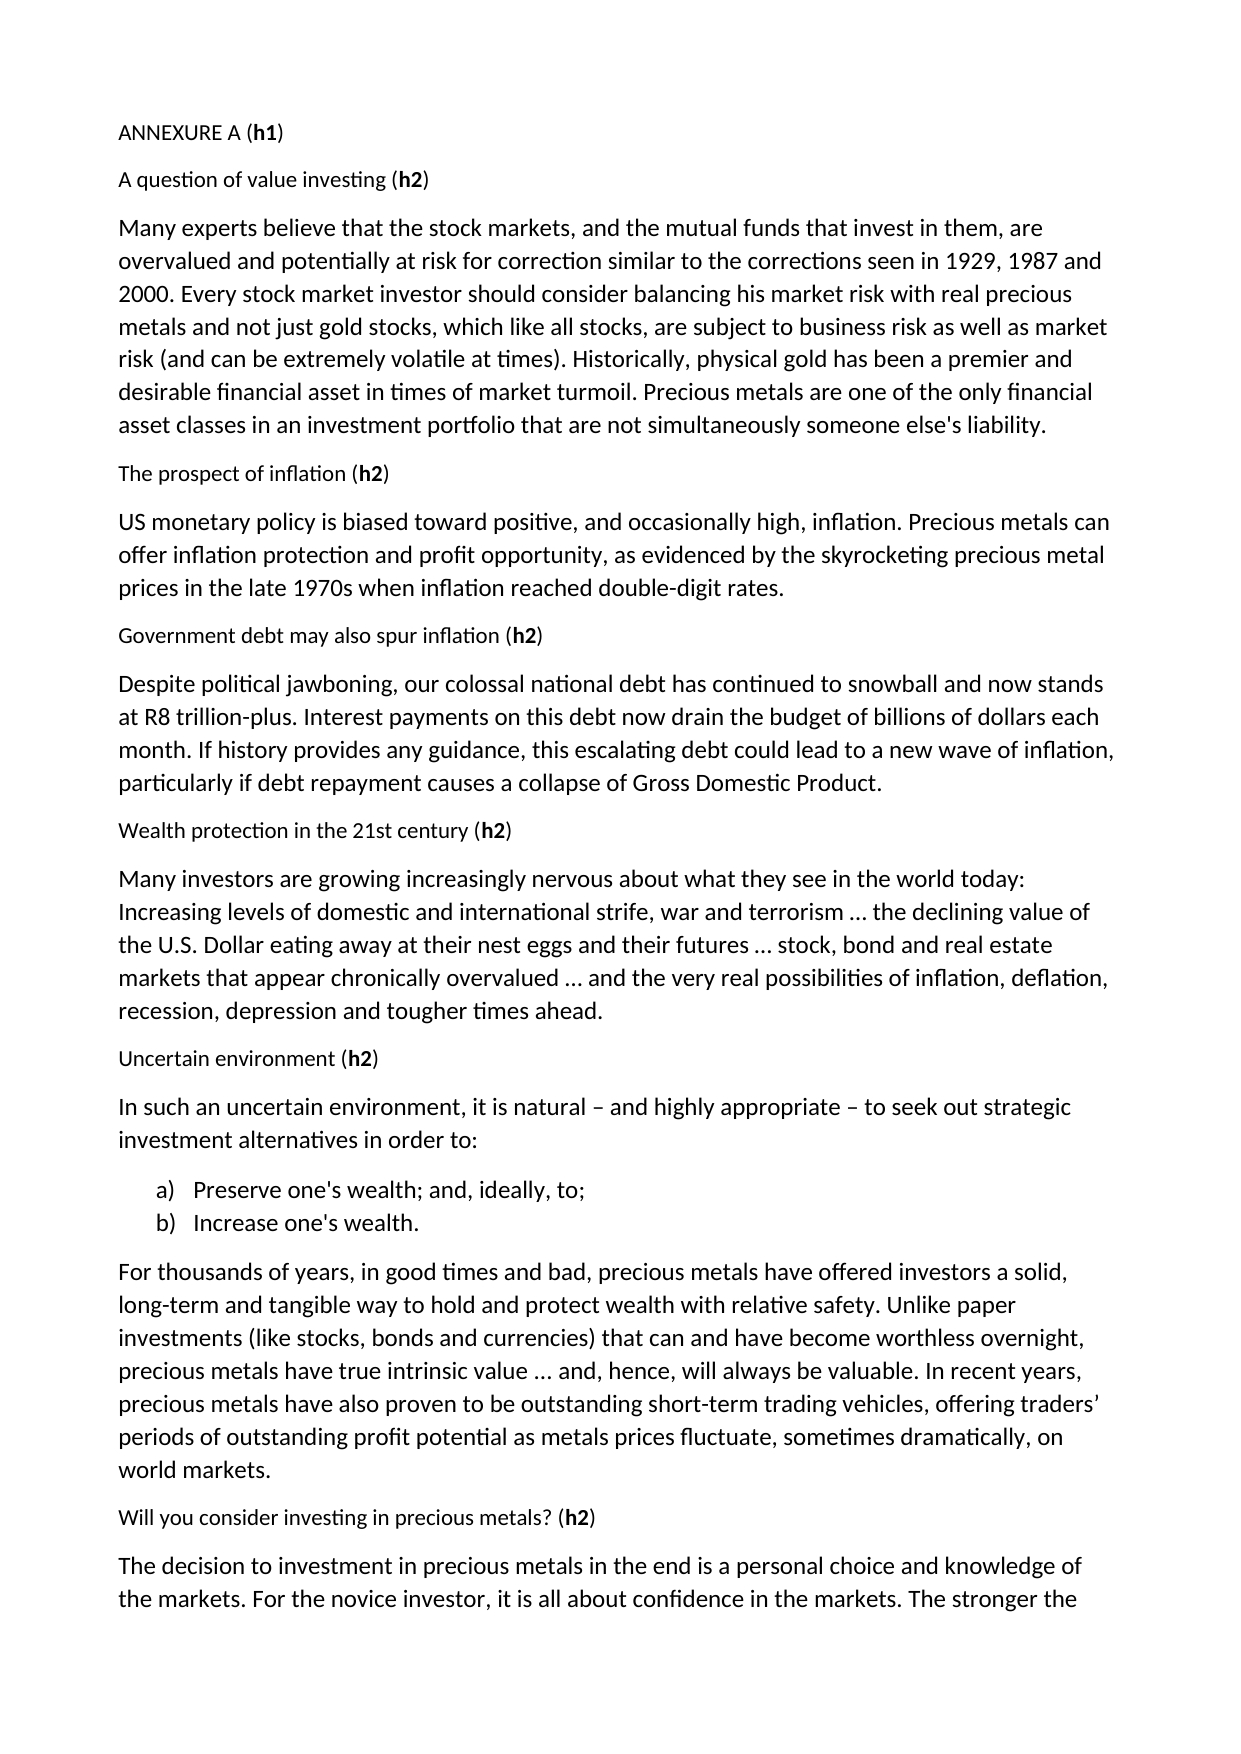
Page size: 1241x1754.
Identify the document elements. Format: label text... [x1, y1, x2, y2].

text ANNEXURE A (h1) [118, 118, 1122, 146]
text Will you consider investing in precious metals? (h2) [118, 1503, 1122, 1532]
text Many experts believe that the stock markets, and the mutual funds that invest in them, are overvalued and potentially at risk for correction similar to the corrections seen in 1929, 1987 and 2000. Every stock market investor should consider balancing his market risk with real precious metals and not just gold stocks, which like all stocks, are subject to business risk as well as market risk (and can be extremely volatile at times). Historically, physical gold has been a premier and desirable financial asset in times of market turmoil. Precious metals are one of the only financial asset classes in an investment portfolio that are not simultaneously someone else's liability. [118, 212, 1122, 440]
text Many investors are growing increasingly nervous about what they see in the world today: Increasing levels of domestic and international strife, war and terrorism … the declining value of the U.S. Dollar eating away at their nest eggs and their futures … stock, bond and real estate markets that appear chronically overvalued … and the very real possibilities of inflation, deflation, recession, depression and tougher times ahead. [118, 863, 1122, 1026]
text Government debt may also spur inflation (h2) [118, 621, 1122, 649]
text For thousands of years, in good times and bad, precious metals have offered investors a solid, long-term and tangible way to hold and protect wealth with relative safety. Unlike paper investments (like stocks, bonds and currencies) that can and have become worthless overnight, precious metals have true intrinsic value ... and, hence, will always be valuable. In recent years, precious metals have also proven to be outstanding short-term trading vehicles, offering traders’ periods of outstanding profit potential as metals prices fluctuate, sometimes dramatically, on world markets. [118, 1256, 1122, 1484]
text Despite political jawboning, our colossal national debt has continued to snowball and now stands at R8 trillion-plus. Interest payments on this debt now drain the budget of billions of dollars each month. If history provides any guidance, this escalating debt could lead to a new wave of inflation, particularly if debt repayment causes a collapse of Gross Domestic Product. [118, 668, 1122, 797]
text Uncertain environment (h2) [118, 1044, 1122, 1073]
picture [603, 1000, 607, 1020]
list Preserve one's wealth; and, ideally, to; [156, 1174, 1122, 1204]
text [118, 1550, 1122, 1614]
text US monetary policy is biased toward positive, and occasionally high, inflation. Precious metals can offer inflation protection and profit opportunity, as evidenced by the skyrocketing precious metal prices in the late 1970s when inflation reached double-digit rates. [118, 506, 1122, 602]
text A question of value investing (h2) [118, 165, 1122, 193]
list Increase one's wealth. [156, 1207, 1122, 1237]
text In such an uncertain environment, it is natural – and highly appropriate – to seek out strategic investment alternatives in order to: [118, 1091, 1122, 1155]
text Wealth protection in the 21st century (h2) [118, 816, 1122, 844]
text The prospect of inflation (h2) [118, 459, 1122, 487]
